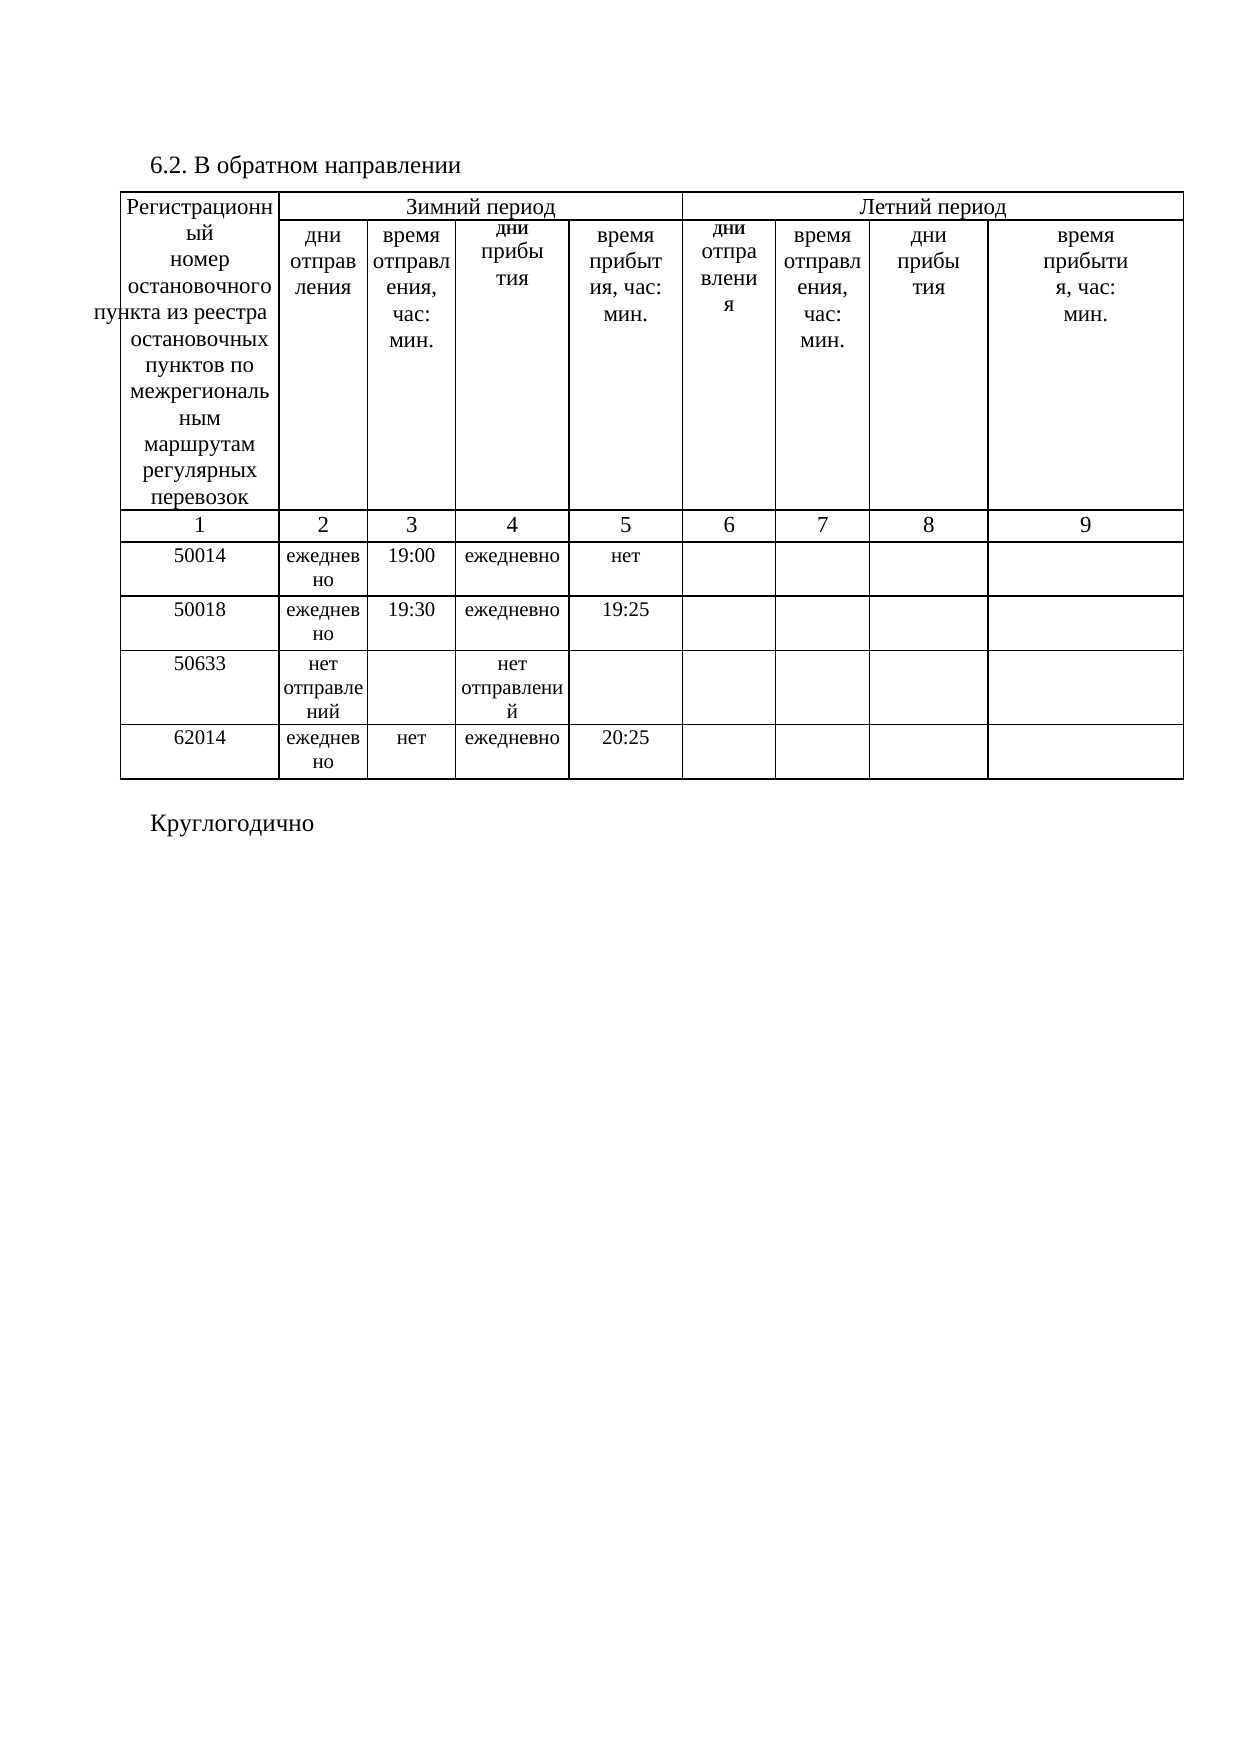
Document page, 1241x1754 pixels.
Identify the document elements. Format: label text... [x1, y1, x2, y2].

table_cell время отправл ения, час: мин. [368, 221, 455, 509]
table_cell 9 [989, 511, 1183, 541]
table_cell ежедневно [456, 543, 568, 595]
table_cell [683, 725, 775, 778]
table_cell ежедневно [456, 725, 568, 778]
table_cell дни отправ ления [280, 221, 367, 509]
text Круглогодично [150, 808, 1090, 837]
table_cell ДНИ отпра влени я [683, 221, 775, 509]
table_cell ежедневно [280, 543, 367, 595]
table_cell дни прибы тия [870, 221, 987, 509]
table_cell [870, 543, 987, 595]
table_cell [683, 543, 775, 595]
table_cell [989, 597, 1183, 650]
table_cell время прибыти я, час: мин. [989, 221, 1183, 509]
table_cell ежедневно [456, 597, 568, 650]
table_cell [776, 597, 869, 650]
table_cell [776, 651, 869, 723]
table_cell [989, 651, 1183, 723]
table_cell [570, 651, 682, 723]
table_cell 19:00 [368, 543, 455, 595]
table_cell ДНИ прибы тия [456, 221, 568, 509]
table_cell [870, 597, 987, 650]
table_cell [870, 725, 987, 778]
table_cell нет отправлений [456, 651, 568, 723]
table_cell [776, 725, 869, 778]
table_cell [870, 651, 987, 723]
table_header Летний период [683, 193, 1183, 219]
table_cell нет [570, 543, 682, 595]
table_cell 50014 [121, 543, 278, 595]
table_header Регистрационный номер остановочного пункта из реестра остановочных пунктов по межрегиональным маршрутам регулярных перевозок [121, 193, 278, 509]
table_cell нет отправлений [280, 651, 367, 723]
table_cell [776, 543, 869, 595]
table_cell 6 [683, 511, 775, 541]
table_cell 5 [570, 511, 682, 541]
table_cell [683, 651, 775, 723]
text 6.2. В обратном направлении [150, 150, 1090, 179]
table_cell 50633 [121, 651, 278, 723]
table_cell [989, 725, 1183, 778]
table_cell 19:25 [570, 597, 682, 650]
table_cell 62014 [121, 725, 278, 778]
table_cell нет [368, 725, 455, 778]
table_cell [368, 651, 455, 723]
table_cell [683, 597, 775, 650]
table_cell 20:25 [570, 725, 682, 778]
table_cell 8 [870, 511, 987, 541]
table_header Зимний период [280, 193, 682, 219]
table_cell 4 [456, 511, 568, 541]
table_cell [989, 543, 1183, 595]
table_cell ежедневно [280, 597, 367, 650]
table_cell 2 [280, 511, 367, 541]
table_cell 19:30 [368, 597, 455, 650]
table_cell 7 [776, 511, 869, 541]
table_cell ежедневно [280, 725, 367, 778]
table_cell 3 [368, 511, 455, 541]
table_cell 50018 [121, 597, 278, 650]
table_cell 1 [121, 511, 278, 541]
table_cell время отправл ения, час: мин. [776, 221, 869, 509]
table_cell время прибыт ия, час: мин. [570, 221, 682, 509]
